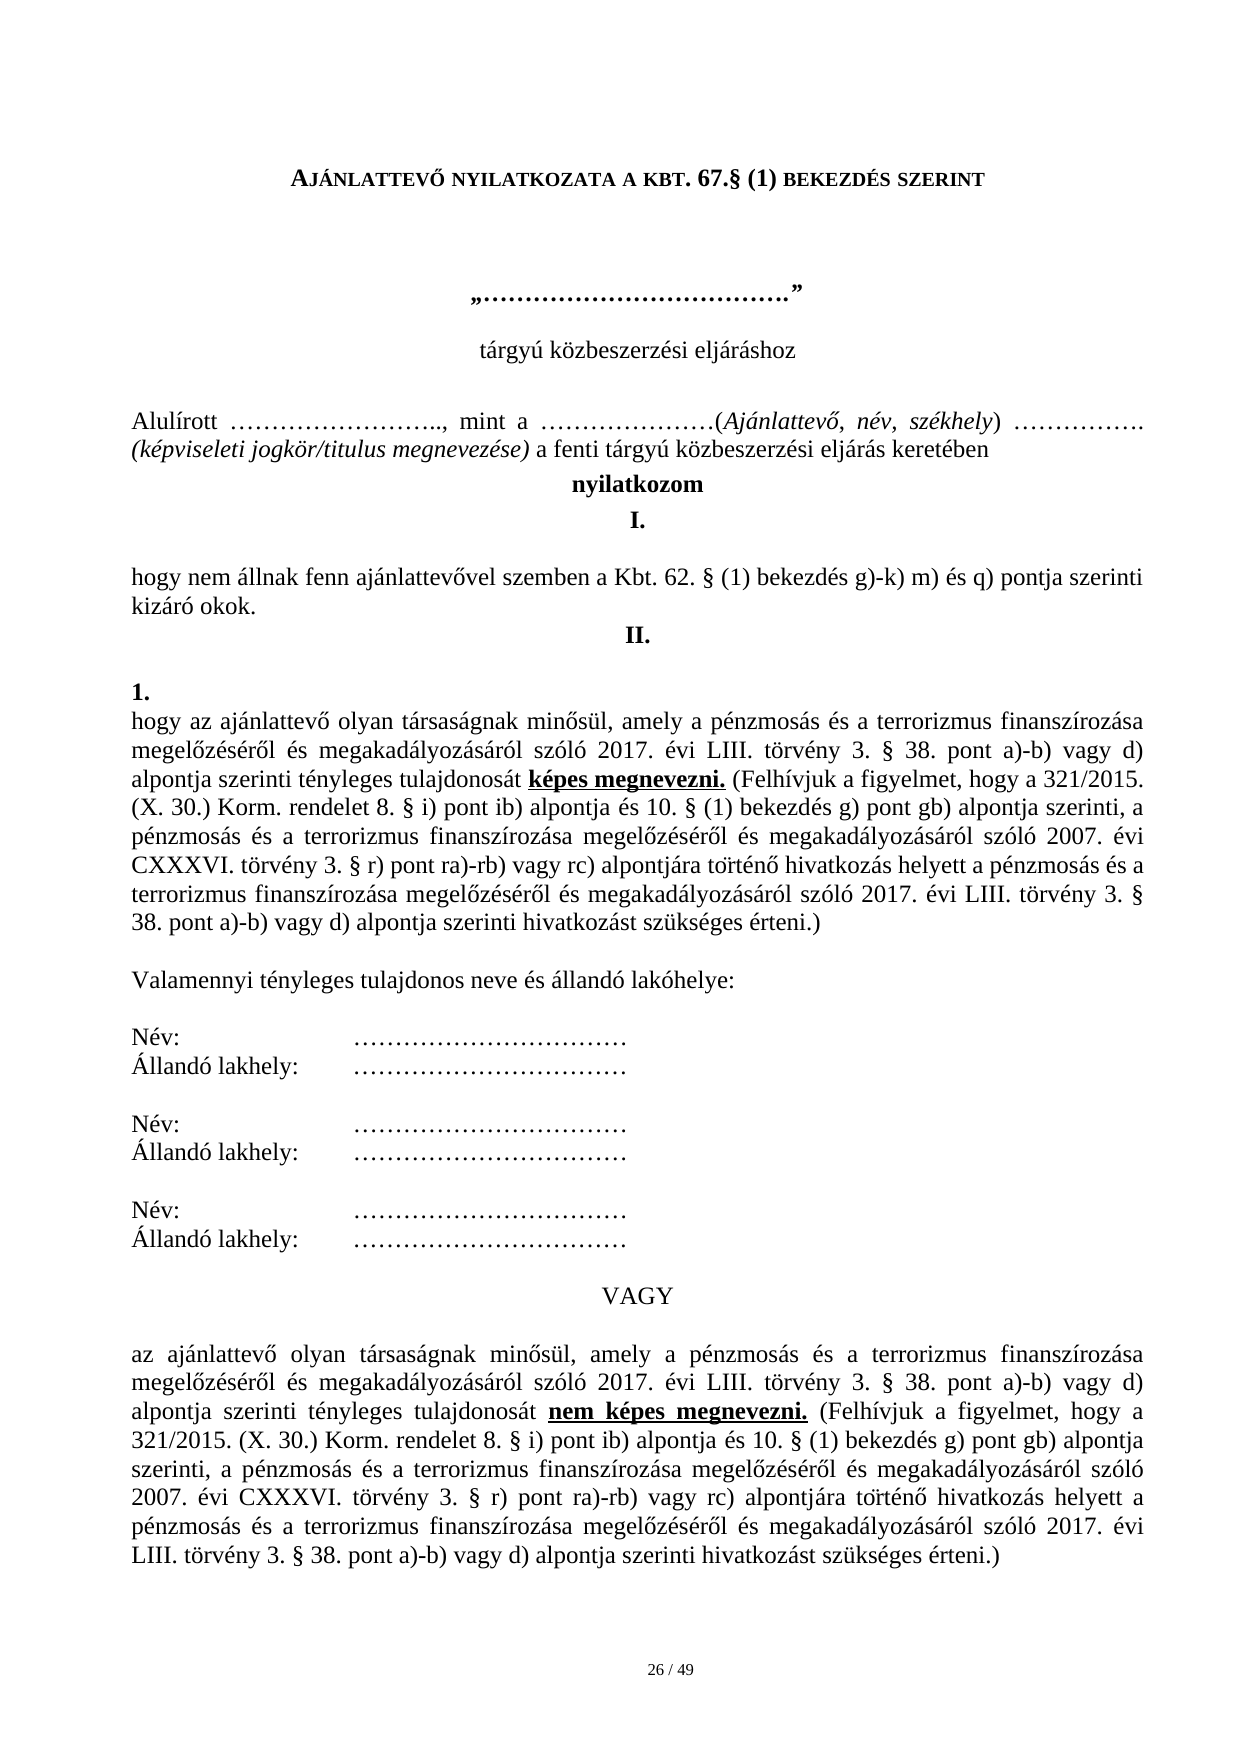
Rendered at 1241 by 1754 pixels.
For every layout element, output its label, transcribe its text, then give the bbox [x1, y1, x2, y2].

text tárgyú közbeszerzési eljáráshoz [131, 335, 1144, 364]
text VAGY [131, 1281, 1144, 1310]
text nyilatkozom [131, 469, 1144, 499]
text az ajánlattevő olyan társaságnak minősül, amely a pénzmosás és a terrorizmus finanszírozása megelőzéséről és megakadályozásáról szóló 2017. évi LIII. törvény 3. § 38. pont a)-b) vagy d) alpontja szerinti tényleges tulajdonosát nem képes megnevezni. (Felhívjuk a figyelmet, hogy a 321/2015. (X. 30.) Korm. rendelet 8. § i) pont ib) alpontja és 10. § (1) bekezdés g) pont gb) alpontja szerinti, a pénzmosás és a terrorizmus finanszírozása megelőzéséről és megakadályozásáról szóló 2007. évi CXXXVI. törvény 3. § r) pont ra)-rb) vagy rc) alpontjára történő hivatkozás helyett a pénzmosás és a terrorizmus finanszírozása megelőzéséről és megakadályozásáról szóló 2017. évi LIII. törvény 3. § 38. pont a)-b) vagy d) alpontja szerinti hivatkozást szükséges érteni.) [131, 1339, 1144, 1569]
text hogy az ajánlattevő olyan társaságnak minősül, amely a pénzmosás és a terrorizmus finanszírozása megelőzéséről és megakadályozásáról szóló 2017. évi LIII. törvény 3. § 38. pont a)-b) vagy d) alpontja szerinti tényleges tulajdonosát képes megnevezni. (Felhívjuk a figyelmet, hogy a 321/2015. (X. 30.) Korm. rendelet 8. § i) pont ib) alpontja és 10. § (1) bekezdés g) pont gb) alpontja szerinti, a pénzmosás és a terrorizmus finanszírozása megelőzéséről és megakadályozásáról szóló 2007. évi CXXXVI. törvény 3. § r) pont ra)-rb) vagy rc) alpontjára történő hivatkozás helyett a pénzmosás és a terrorizmus finanszírozása megelőzéséről és megakadályozásáról szóló 2017. évi LIII. törvény 3. § 38. pont a)-b) vagy d) alpontja szerinti hivatkozást szükséges érteni.) [131, 706, 1144, 936]
text Állandó lakhely: …………………………… [131, 1224, 1144, 1252]
text Ajánlattevő nyilatkozata a kbt. 67.§ (1) bekezdés szerint [131, 163, 1144, 192]
text Állandó lakhely: …………………………… [131, 1051, 1144, 1080]
text Állandó lakhely: …………………………… [131, 1137, 1144, 1166]
text Név: …………………………… [131, 1195, 1144, 1224]
text hogy nem állnak fenn ajánlattevővel szemben a Kbt. 62. § (1) bekezdés g)-k) m) és q) pontja szerinti kizáró okok. [131, 562, 1144, 620]
text Alulírott …………………….., mint a …………………(Ajánlattevő, név, székhely) ……………. (képviseleti jogkör/titulus megnevezése) a fenti tárgyú közbeszerzési eljárás keretében [131, 406, 1144, 463]
text Név: …………………………… [131, 1109, 1144, 1137]
text „……………………………….” [131, 278, 1144, 307]
text I. [131, 505, 1144, 534]
text Név: …………………………… [131, 1022, 1144, 1051]
text II. [131, 620, 1144, 649]
text 1. [131, 677, 1144, 706]
text Valamennyi tényleges tulajdonos neve és állandó lakóhelye: [131, 965, 1144, 994]
